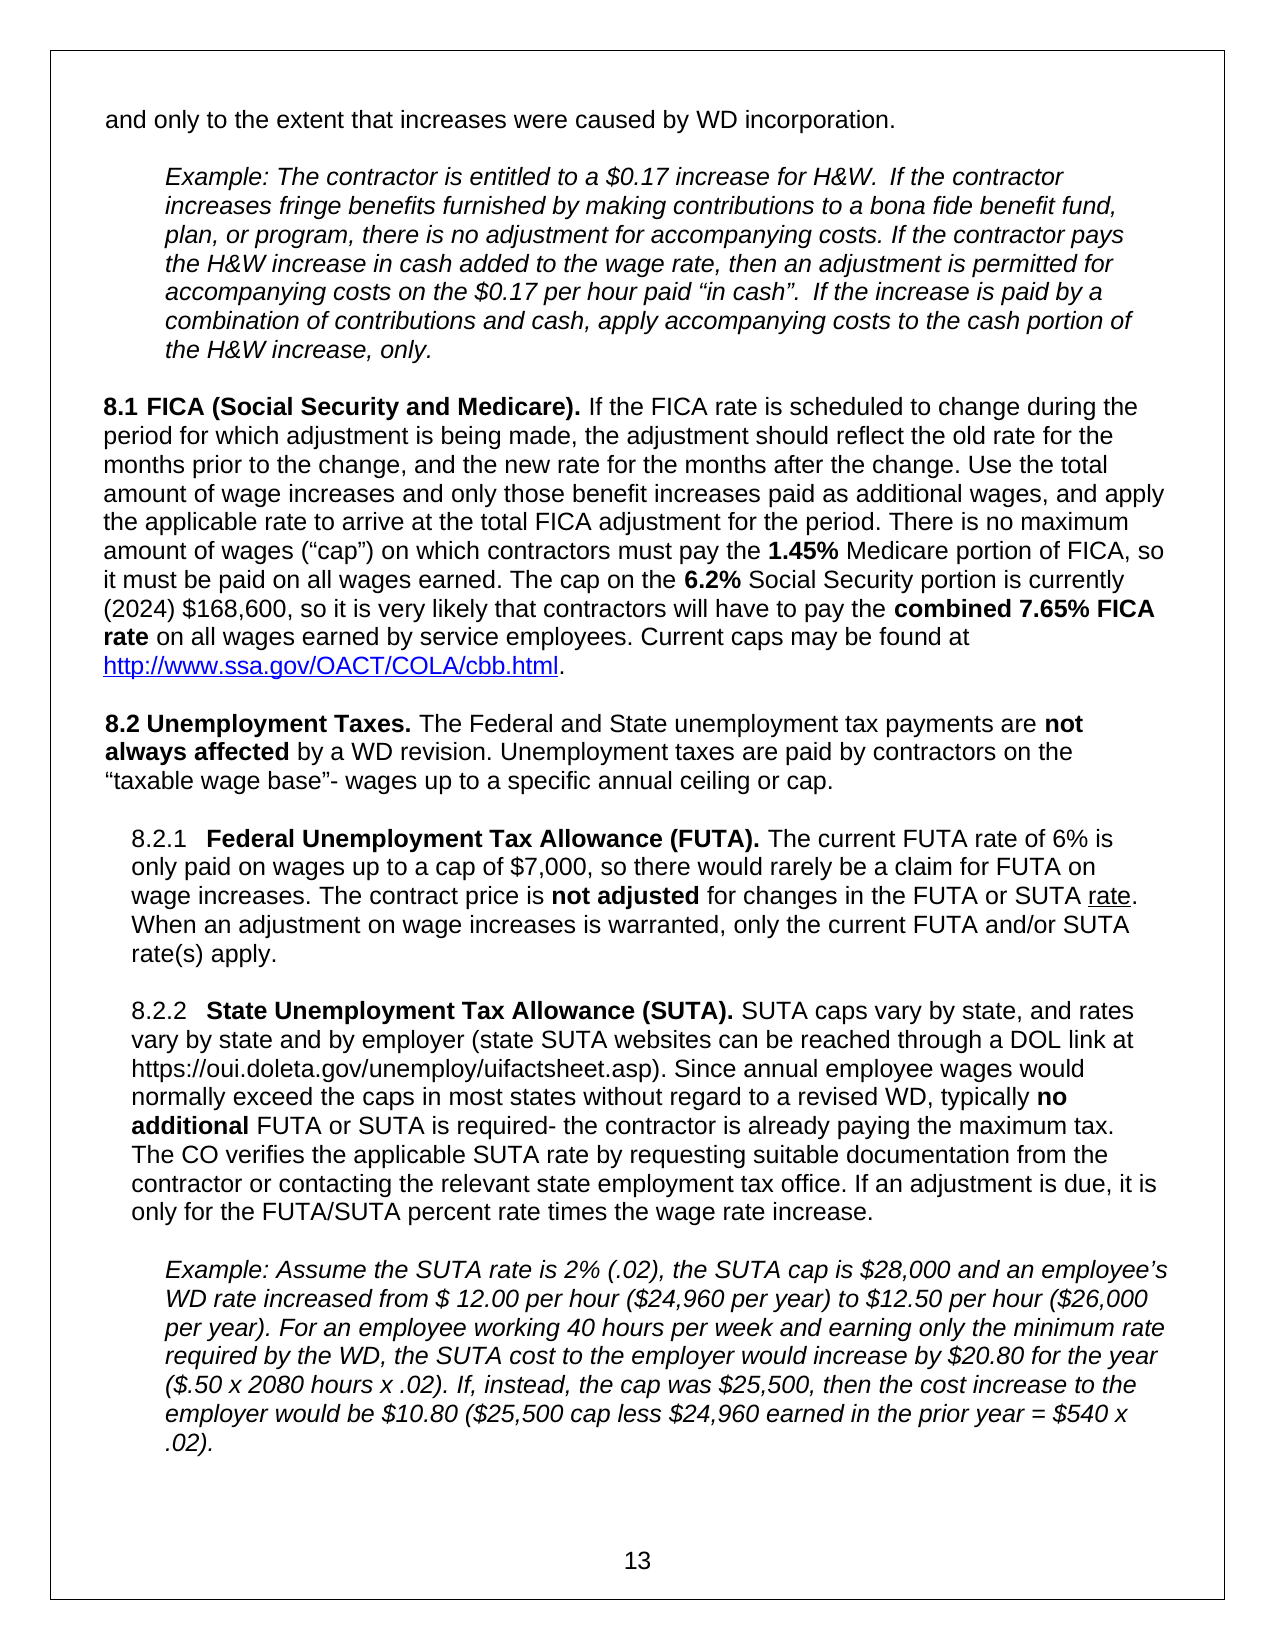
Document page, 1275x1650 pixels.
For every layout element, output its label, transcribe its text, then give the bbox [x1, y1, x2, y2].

text and only to the extent that increases were caused by WD incorporation. [105, 105, 1181, 133]
text Example: The contractor is entitled to a $0.17 increase for H&W. If the contractor increases fringe benefits furnished by making contributions to a bona fide benefit fund, plan, or program, there is no adjustment for accompanying costs. If the contractor pays the H&W increase in cash added to the wage rate, then an adjustment is permitted for accompanying costs on the $0.17 per hour paid “in cash”. If the increase is paid by a combination of contributions and cash, apply accompanying costs to the cash portion of the H&W increase, only. [165, 162, 1166, 364]
text .02). [165, 1427, 1181, 1456]
list State Unemployment Tax Allowance (SUTA). SUTA caps vary by state, and rates vary by state and by employer (state SUTA websites can be reached through a DOL link at https://oui.doleta.gov/unemploy/uifactsheet.asp). Since annual employee wages would normally exceed the caps in most states without regard to a revised WD, typically no additional FUTA or SUTA is required- the contractor is already paying the maximum tax. The CO verifies the applicable SUTA rate by requesting suitable documentation from the contractor or contacting the relevant state employment tax office. If an adjustment is due, it is only for the FUTA/SUTA percent rate times the wage rate increase. [131, 996, 1165, 1226]
list FICA (Social Security and Medicare). If the FICA rate is scheduled to change during the period for which adjustment is being made, the adjustment should reflect the old rate for the months prior to the change, and the new rate for the months after the change. Use the total amount of wage increases and only those benefit increases paid as additional wages, and apply the applicable rate to arrive at the total FICA adjustment for the period. There is no maximum amount of wages (“cap”) on which contractors must pay the 1.45% Medicare portion of FICA, so it must be paid on all wages earned. The cap on the 6.2% Social Security portion is currently (2024) $168,600, so it is very likely that contractors will have to pay the combined 7.65% FICA rate on all wages earned by service employees. Current caps may be found at http://www.ssa.gov/OACT/COLA/cbb.html. [103, 392, 1166, 680]
list Federal Unemployment Tax Allowance (FUTA). The current FUTA rate of 6% is only paid on wages up to a cap of $7,000, so there would rarely be a claim for FUTA on wage increases. The contract price is not adjusted for changes in the FUTA or SUTA rate. When an adjustment on wage increases is warranted, only the current FUTA and/or SUTA rate(s) apply. [131, 824, 1151, 967]
list Unemployment Taxes. The Federal and State unemployment tax payments are not always affected by a WD revision. Unemployment taxes are paid by contractors on the “taxable wage base”- wages up to a specific annual ceiling or cap. [105, 709, 1168, 795]
text Example: Assume the SUTA rate is 2% (.02), the SUTA cap is $28,000 and an employee’s WD rate increased from $ 12.00 per hour ($24,960 per year) to $12.50 per hour ($26,000 per year). For an employee working 40 hours per week and earning only the minimum rate required by the WD, the SUTA cost to the employer would increase by $20.80 for the year ($.50 x 2080 hours x .02). If, instead, the cap was $25,500, then the cost increase to the employer would be $10.80 ($25,500 cap less $24,960 earned in the prior year = $540 x [165, 1255, 1181, 1427]
